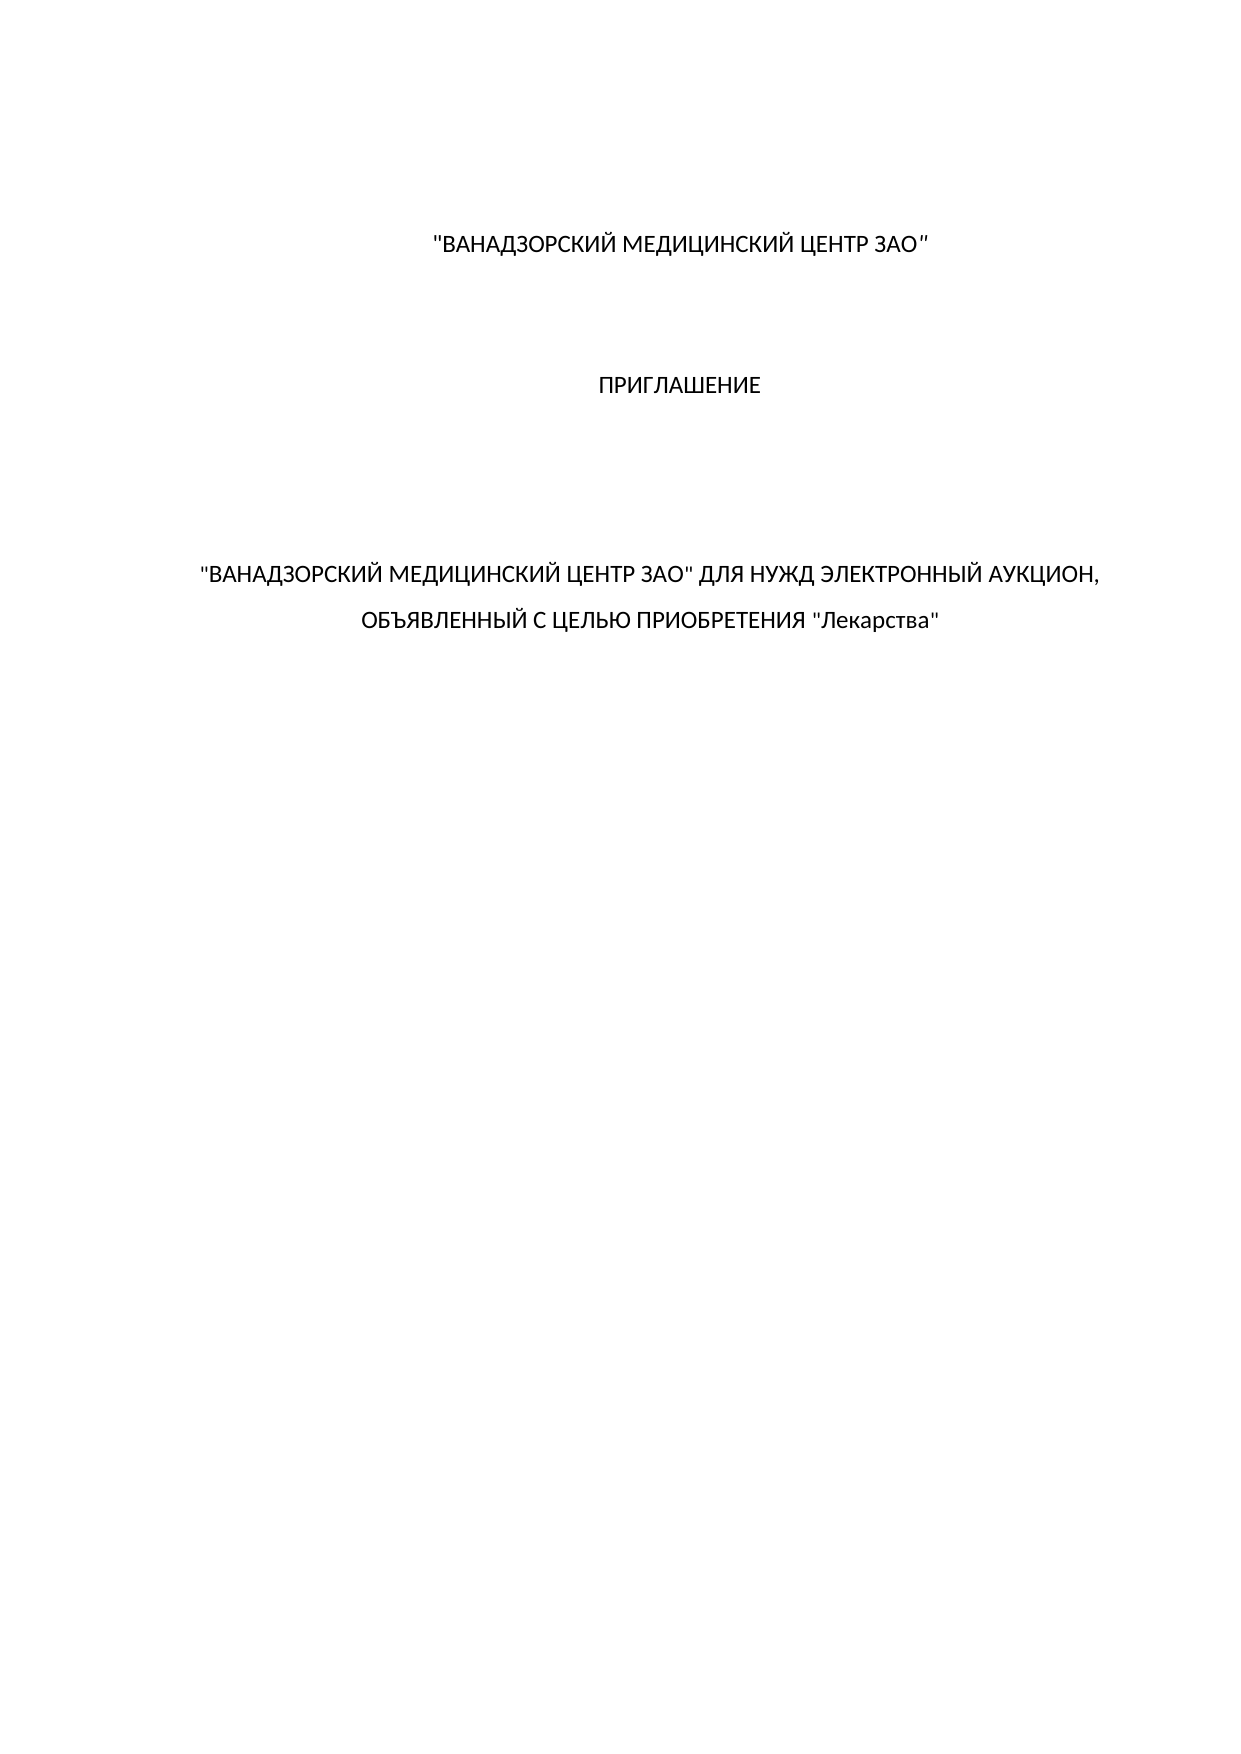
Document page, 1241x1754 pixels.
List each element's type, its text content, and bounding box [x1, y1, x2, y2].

text ОБЪЯВЛЕННЫЙ С ЦЕЛЬЮ ПРИОБРЕТЕНИЯ "Лекарства" [148, 604, 1152, 634]
text "ВАНАДЗОРСКИЙ МЕДИЦИНСКИЙ ЦЕНТР ЗАО" [148, 228, 1152, 258]
text "ВАНАДЗОРСКИЙ МЕДИЦИНСКИЙ ЦЕНТР ЗАО" ДЛЯ НУЖД ЭЛЕКТРОННЫЙ АУКЦИОН, [148, 558, 1152, 589]
text ПРИГЛАШЕНИЕ [148, 369, 1152, 400]
